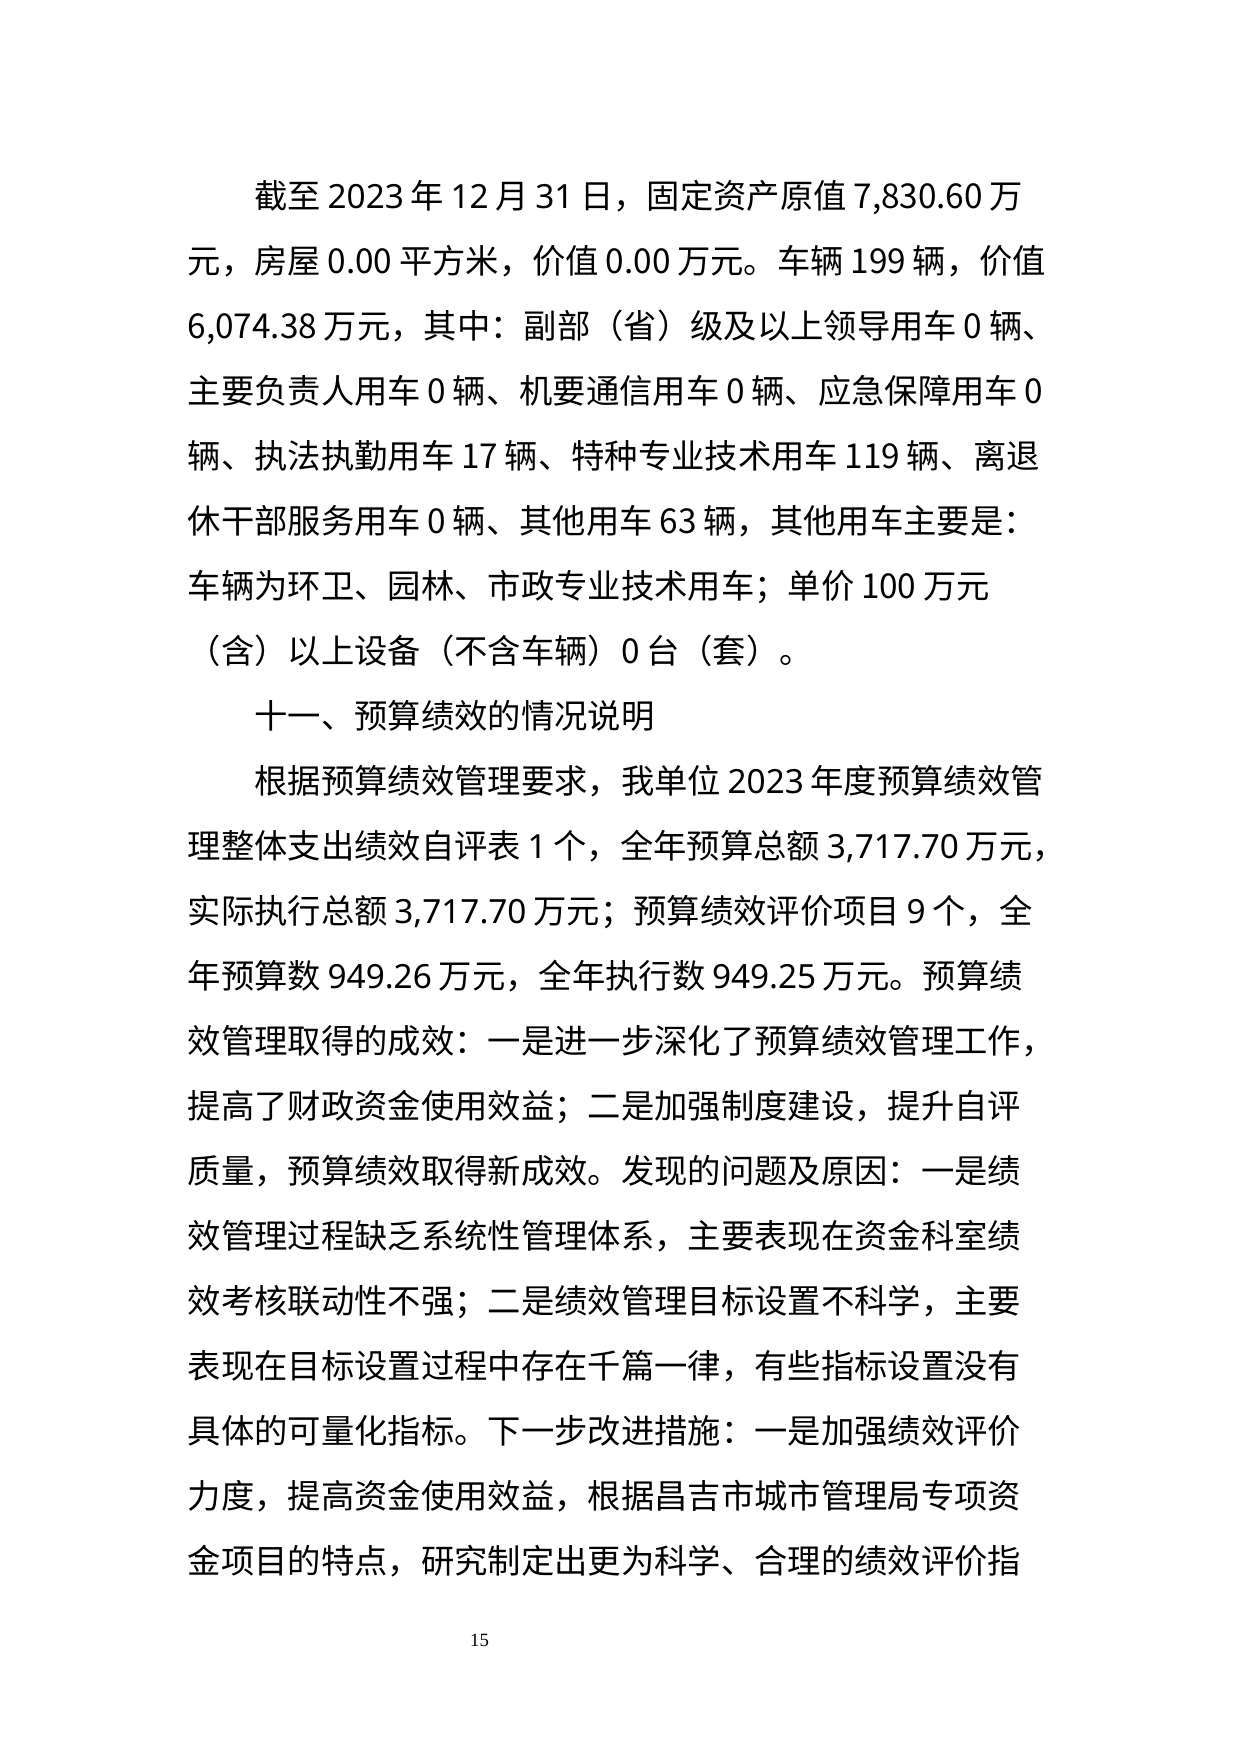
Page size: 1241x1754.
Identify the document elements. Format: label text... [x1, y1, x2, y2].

text 截至2023年12月31日，固定资产原值7,830.60万元，房屋0.00平方米，价值0.00万元。车辆199辆，价值6,074.38万元，其中：副部（省）级及以上领导用车0辆、主要负责人用车0辆、机要通信用车0辆、应急保障用车0辆、执法执勤用车17辆、特种专业技术用车119辆、离退休干部服务用车0辆、其他用车63辆，其他用车主要是：车辆为环卫、园林、市政专业技术用车；单价100万元（含）以上设备（不含车辆）0台（套）。 [187, 162, 1053, 682]
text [187, 747, 1053, 1592]
text 十一、预算绩效的情况说明 [187, 682, 1053, 747]
